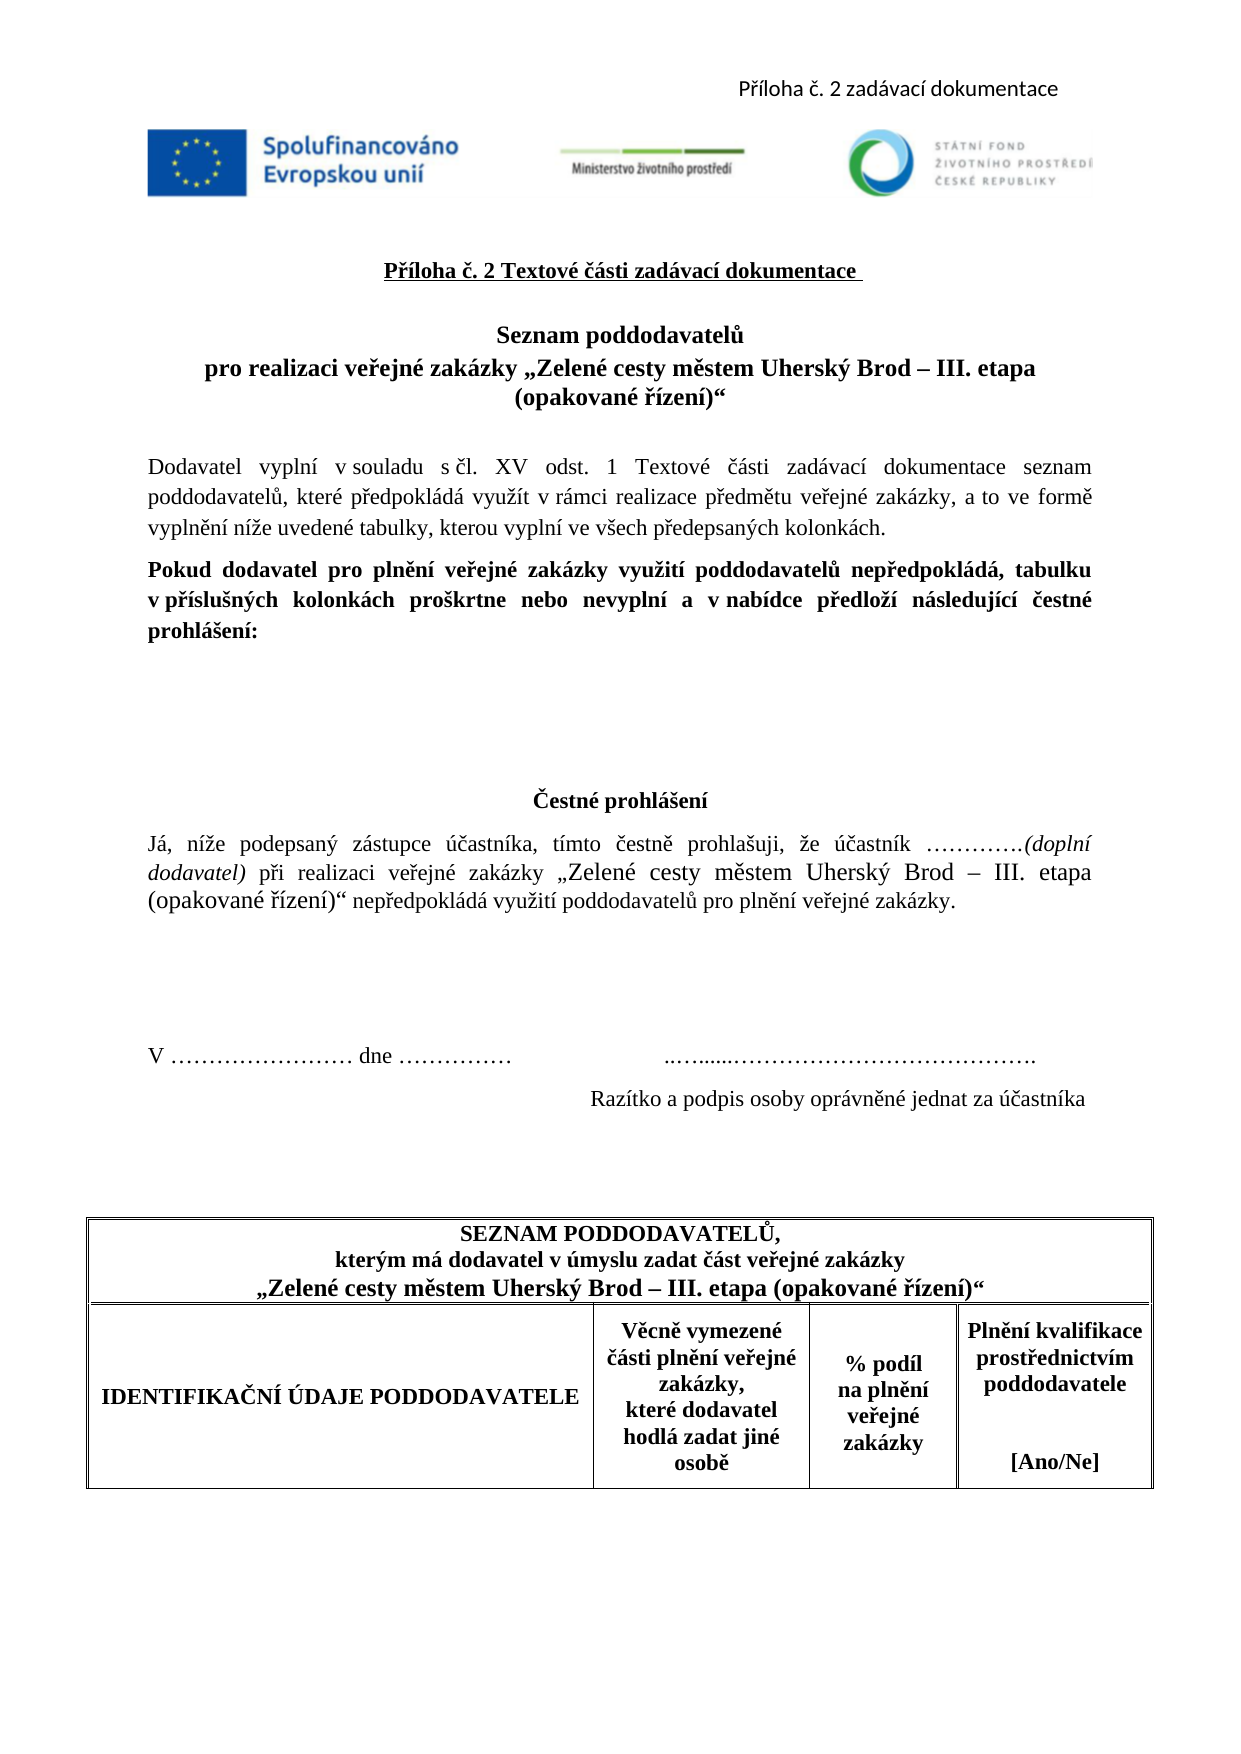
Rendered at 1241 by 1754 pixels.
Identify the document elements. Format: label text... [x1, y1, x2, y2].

table_header SEZNAM PODDODAVATELŮ, kterým má dodavatel v úmyslu zadat část veřejné zakázky „Zelené cesty městem Uherský Brod – III. etapa (opakované řízení)“ [89, 1220, 1151, 1302]
text Dodavatel vyplní v souladu s čl. XV odst. 1 Textové části zadávací dokumentace seznam poddodavatelů, které předpokládá využít v rámci realizace předmětu veřejné zakázky, a to ve formě vyplnění níže uvedené tabulky, kterou vyplní ve všech předepsaných kolonkách. [148, 453, 1093, 540]
text Čestné prohlášení [148, 788, 1093, 814]
text pro realizaci veřejné zakázky „Zelené cesty městem Uherský Brod – III. etapa (opakované řízení)“ [148, 353, 1093, 411]
text Příloha č. 2 Textové části zadávací dokumentace [148, 257, 1093, 283]
picture [147, 129, 1093, 198]
table_cell % podíl na plnění veřejné zakázky [810, 1305, 956, 1488]
text Pokud dodavatel pro plnění veřejné zakázky využití poddodavatelů nepředpokládá, tabulku v příslušných kolonkách proškrtne nebo nevyplní a v nabídce předloží následující čestné prohlášení: [148, 556, 1093, 643]
table_cell Věcně vymezené části plnění veřejné zakázky, které dodavatel hodlá zadat jiné osobě [594, 1305, 809, 1488]
text V …………………… dne …………… ..…......…………………………………. [148, 1042, 1093, 1069]
table_cell IDENTIFIKAČNÍ ÚDAJE PODDODAVATELE [89, 1302, 593, 1488]
table_cell Plnění kvalifikace prostřednictvím poddodavatele [Ano/Ne] [959, 1302, 1151, 1488]
text Já, níže podepsaný zástupce účastníka, tímto čestně prohlašuji, že účastník ………….(doplní dodavatel) při realizaci veřejné zakázky „Zelené cesty městem Uherský Brod – III. etapa (opakované řízení)“ nepředpokládá využití poddodavatelů pro plnění veřejné zakázky. [148, 830, 1093, 914]
text Seznam poddodavatelů [148, 320, 1093, 349]
text Razítko a podpis osoby oprávněné jednat za účastníka [148, 1085, 1093, 1111]
